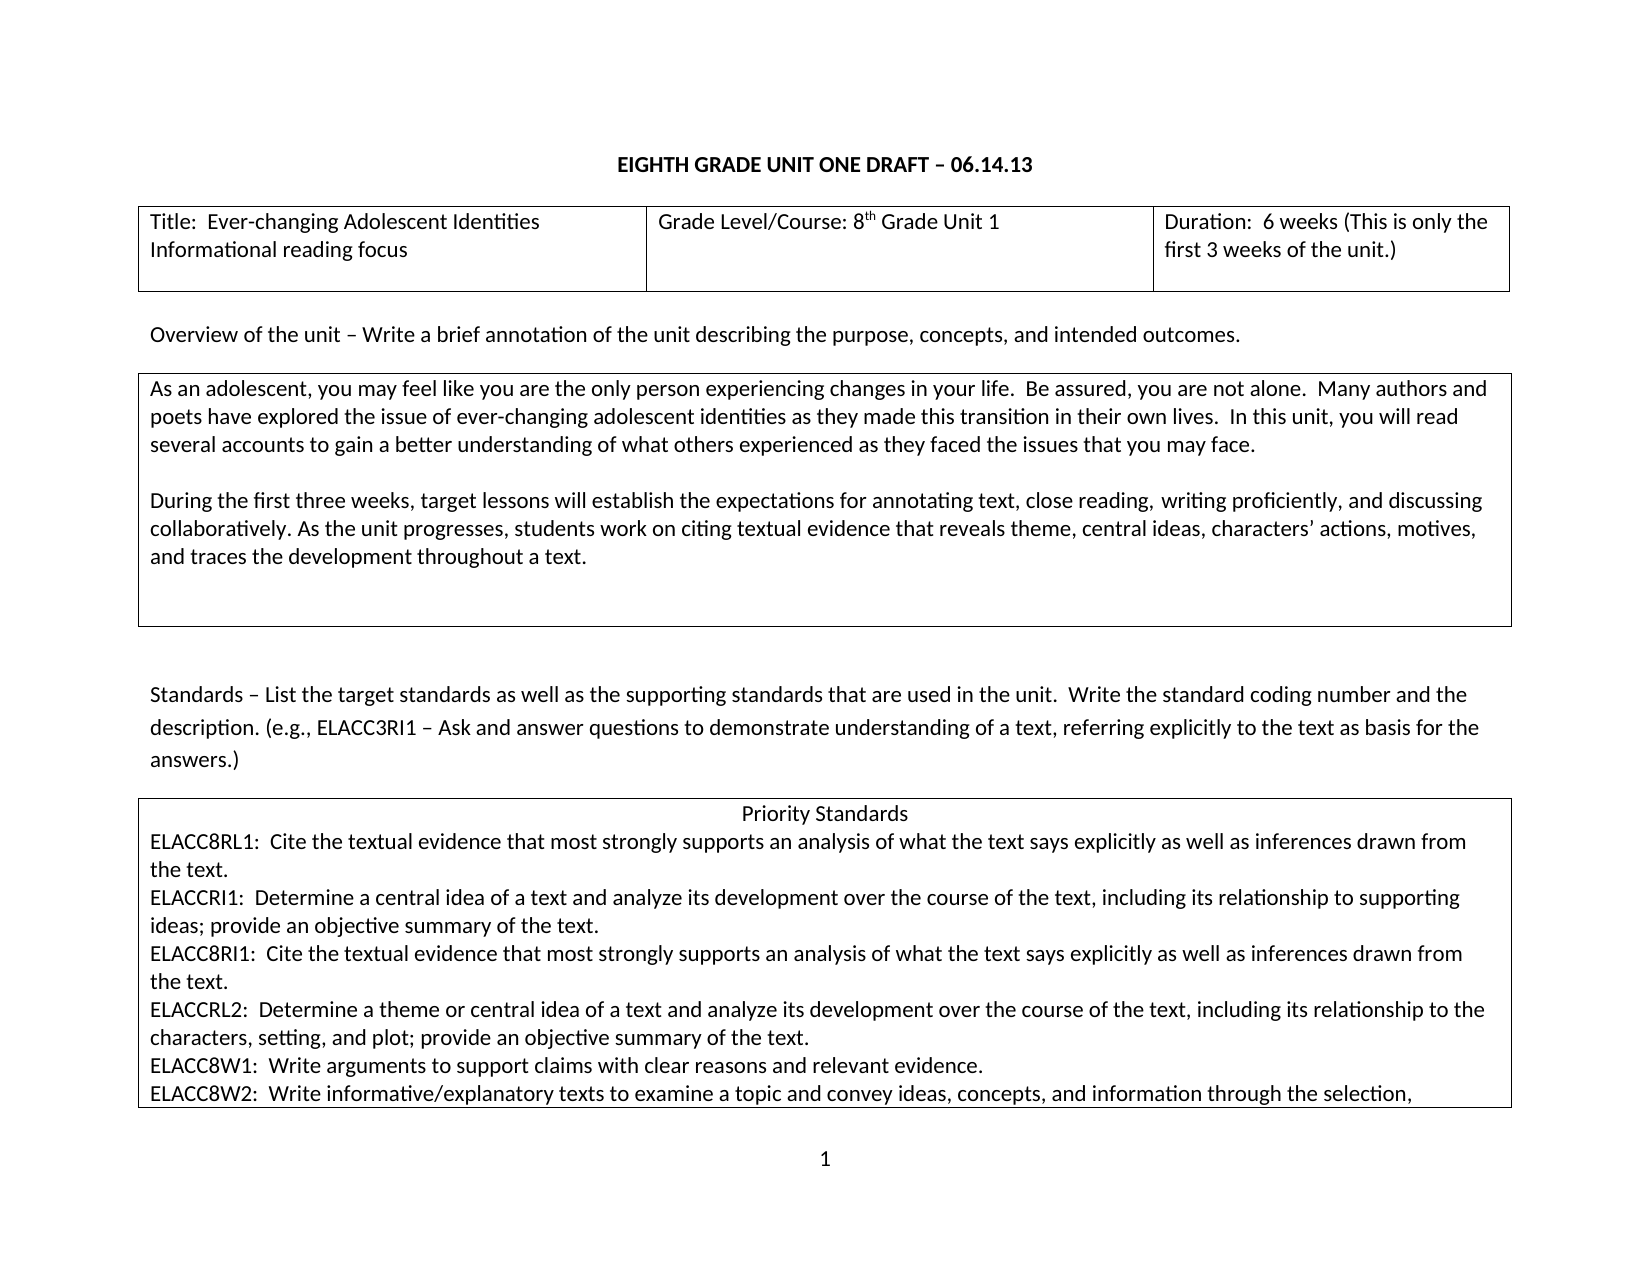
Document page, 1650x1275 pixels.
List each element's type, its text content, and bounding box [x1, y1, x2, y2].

table_header As an adolescent, you may feel like you are the only person experiencing changes in your life. Be assured, you are not alone. Many authors and poets have explored the issue of ever-changing adolescent identities as they made this transition in their own lives. In this unit, you will read several accounts to gain a better understanding of what others experienced as they faced the issues that you may face. During the first three weeks, target lessons will establish the expectations for annotating text, close reading, writing proficiently, and discussing collaboratively. As the unit progresses, students work on citing textual evidence that reveals theme, central ideas, characters’ actions, motives, and traces the development throughout a text. [139, 374, 1511, 626]
table_header Duration: 6 weeks (This is only the first 3 weeks of the unit.) [1154, 207, 1509, 291]
text Overview of the unit – Write a brief annotation of the unit describing the purpose, concepts, and intended outcomes. [150, 320, 1500, 348]
text EIGHTH GRADE UNIT ONE DRAFT – 06.14.13 [150, 150, 1500, 178]
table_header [139, 799, 1511, 1107]
text Standards – List the target standards as well as the supporting standards that are used in the unit. Write the standard coding number and the description. (e.g., ELACC3RI1 – Ask and answer questions to demonstrate understanding of a text, referring explicitly to the text as basis for the answers.) [150, 681, 1500, 773]
table_header Title: Ever-changing Adolescent Identities Informational reading focus [139, 207, 646, 291]
table_header Grade Level/Course: 8th Grade Unit 1 [647, 207, 1153, 291]
